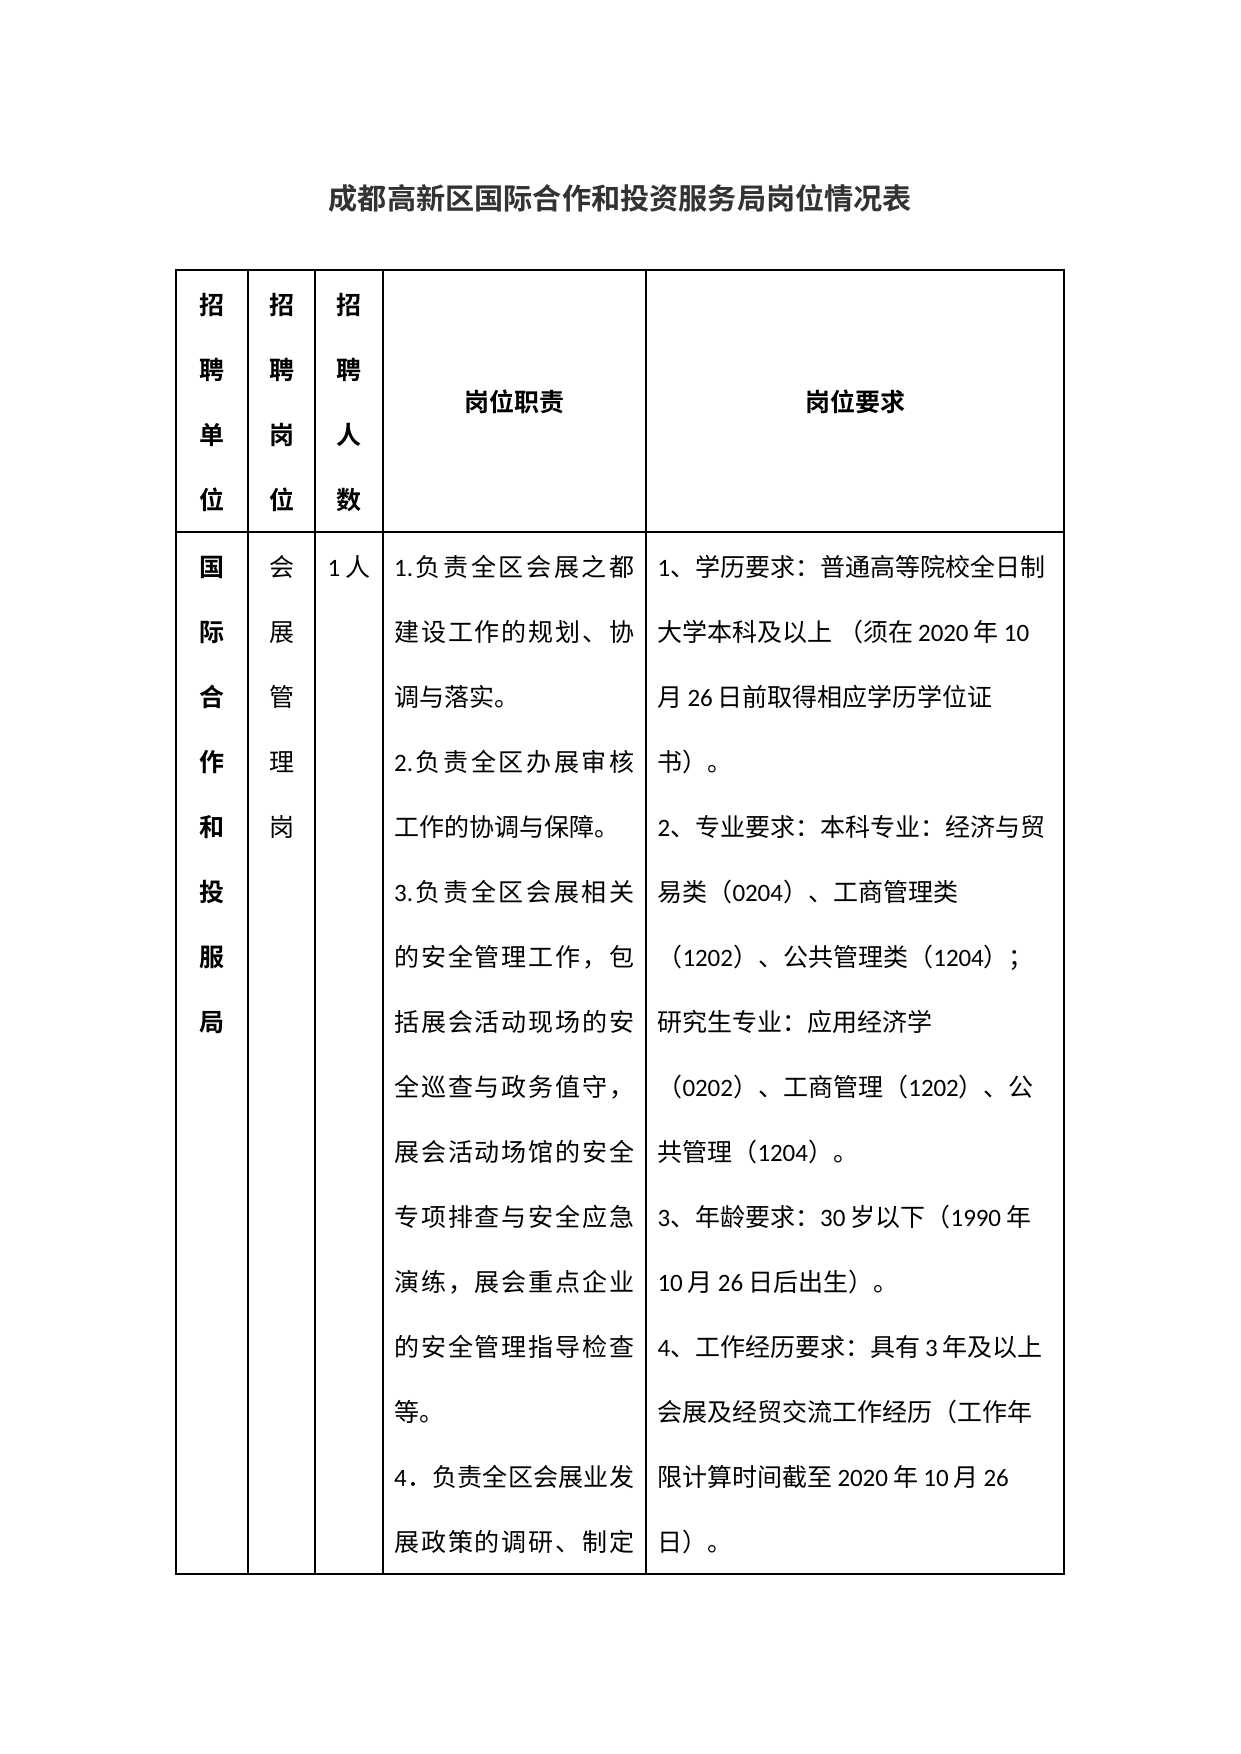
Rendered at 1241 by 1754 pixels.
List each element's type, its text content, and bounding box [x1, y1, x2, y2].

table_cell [647, 533, 1063, 1573]
table_header 岗位要求 [647, 271, 1063, 531]
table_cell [384, 533, 645, 1573]
table_header 岗位职责 [384, 271, 645, 531]
table_cell 1人 [316, 533, 382, 1573]
table_header 招聘人数 [316, 271, 382, 531]
table_cell 会展管理岗 [249, 533, 314, 1573]
subtitle 成都高新区国际合作和投资服务局岗位情况表 [187, 164, 1053, 229]
table_header 招聘岗位 [249, 271, 314, 531]
table_cell 国际合作和投服局 [177, 533, 247, 1573]
table_header 招聘单位 [177, 271, 247, 531]
